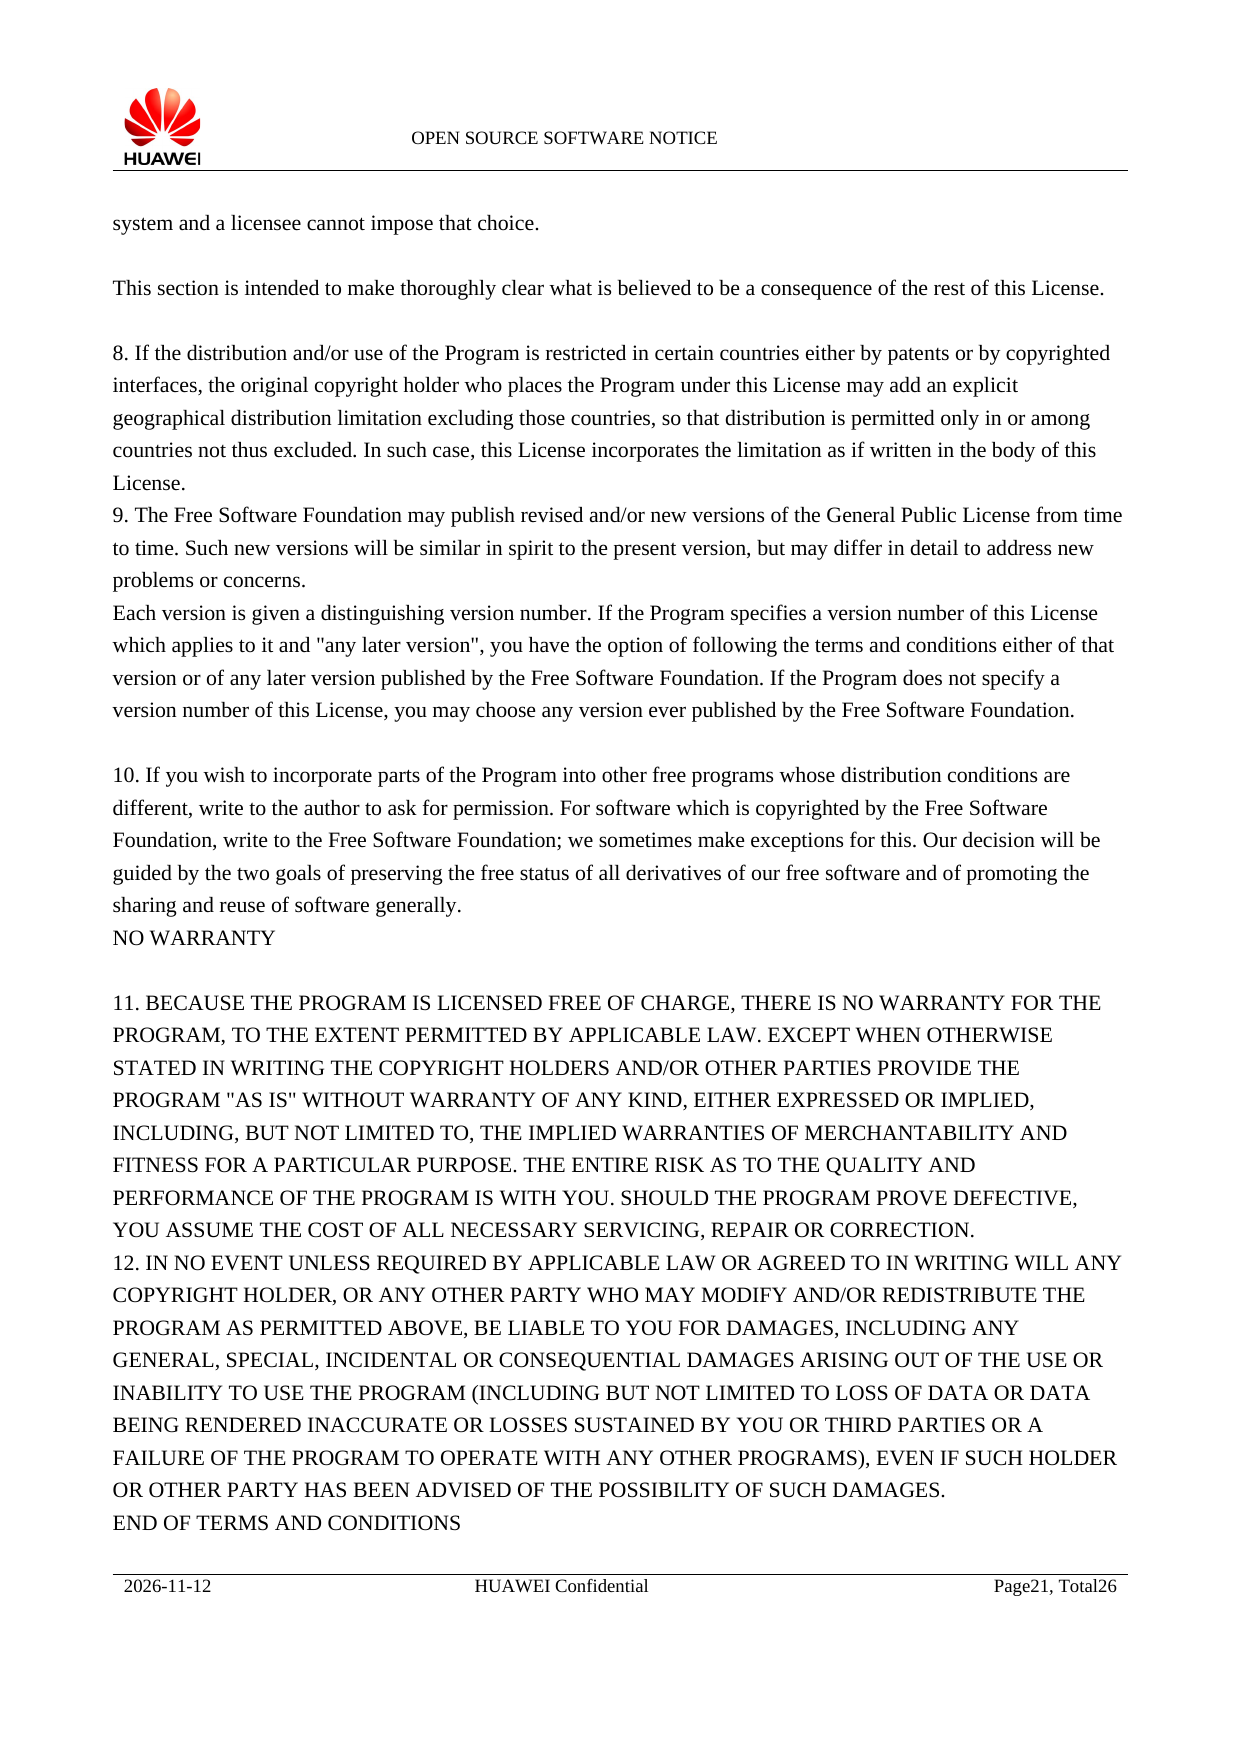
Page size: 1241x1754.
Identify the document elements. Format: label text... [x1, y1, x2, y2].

picture [124, 88, 201, 165]
